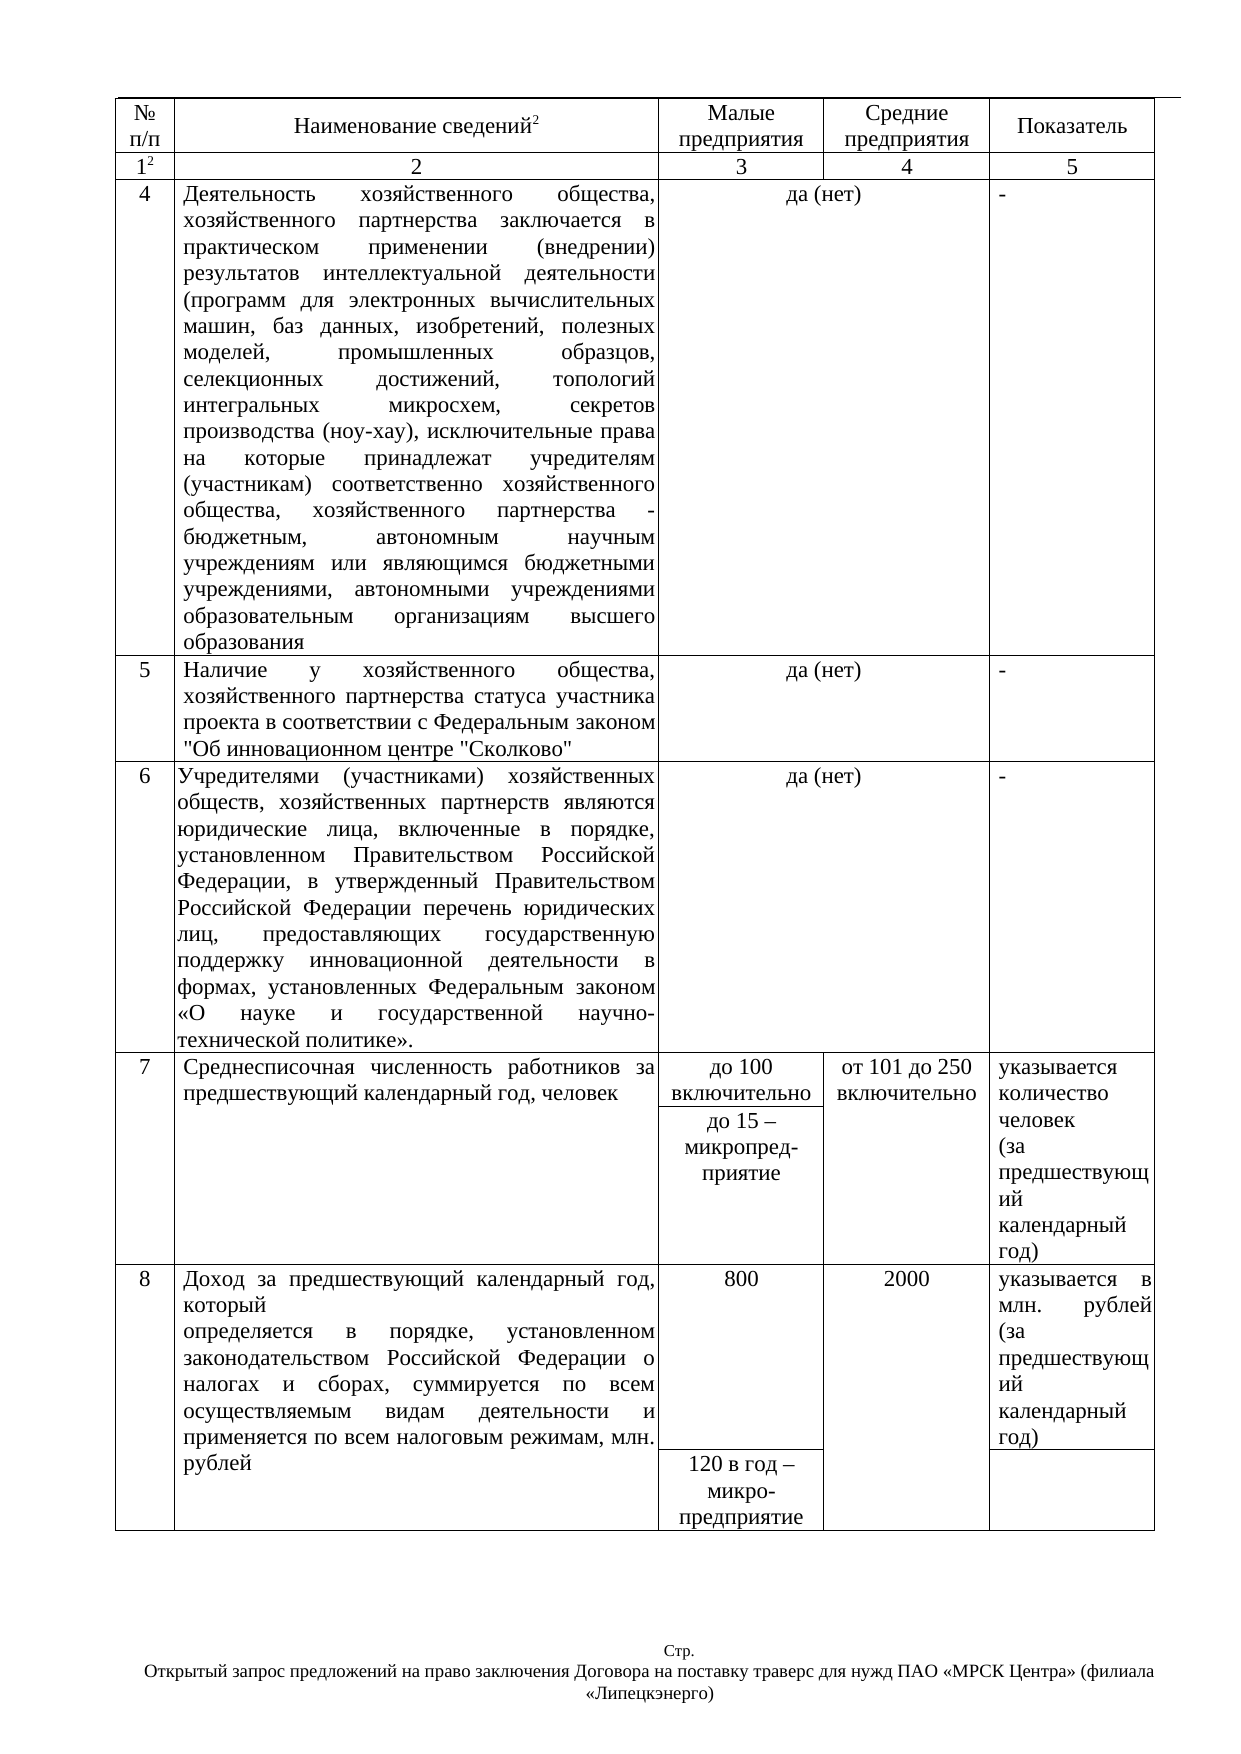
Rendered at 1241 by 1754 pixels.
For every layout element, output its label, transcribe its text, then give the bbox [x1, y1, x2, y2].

table_cell Доход за предшествующий календарный год, который определяется в порядке, установленном законодательством Российской Федерации о налогах и сборах, суммируется по всем осуществляемым видам деятельности и применяется по всем налоговым режимам, млн. рублей [175, 1265, 658, 1529]
table_cell да (нет) [659, 656, 989, 761]
table_cell да (нет) [659, 762, 989, 1052]
table_cell указывается в млн. рублей (за предшествующий календарный год) [990, 1265, 1154, 1449]
table_cell 5 [990, 153, 1154, 179]
table_header № п/п [116, 99, 174, 152]
table_cell - [990, 656, 1154, 761]
table_cell 800 [659, 1265, 823, 1449]
table_cell 4 [824, 153, 989, 179]
table_cell 7 [116, 1053, 174, 1264]
table_cell - [990, 762, 1154, 1052]
table_cell да (нет) [659, 180, 989, 654]
table_cell 6 [116, 762, 174, 1052]
table_cell до 15 – микропредприятие [659, 1107, 823, 1264]
table_cell 5 [116, 656, 174, 761]
table_cell - [990, 180, 1154, 654]
table_cell 2000 [824, 1265, 989, 1529]
table_cell Наличие у хозяйственного общества, хозяйственного партнерства статуса участника проекта в соответствии с Федеральным законом "Об инновационном центре "Сколково" [175, 656, 658, 761]
table_cell указывается количество человек (за предшествующий календарный год) [990, 1053, 1154, 1264]
table_cell 4 [116, 180, 174, 654]
table_cell до 100 включительно [659, 1053, 823, 1106]
table_cell 2 [175, 153, 658, 179]
table_cell 120 в год – микропредприятие [659, 1450, 823, 1529]
table_cell Учредителями (участниками) хозяйственных обществ, хозяйственных партнерств являются юридические лица, включенные в порядке, установленном Правительством Российской Федерации, в утвержденный Правительством Российской Федерации перечень юридических лиц, предоставляющих государственную поддержку инновационной деятельности в формах, установленных Федеральным законом «О науке и государственной научно-технической политике». [175, 762, 658, 1052]
table_cell Среднесписочная численность работников за предшествующий календарный год, человек [175, 1053, 658, 1264]
table_cell 12 [116, 153, 174, 179]
table_cell Деятельность хозяйственного общества, хозяйственного партнерства заключается в практическом применении (внедрении) результатов интеллектуальной деятельности (программ для электронных вычислительных машин, баз данных, изобретений, полезных моделей, промышленных образцов, селекционных достижений, топологий интегральных микросхем, секретов производства (ноу-хау), исключительные права на которые принадлежат учредителям (участникам) соответственно хозяйственного общества, хозяйственного партнерства - бюджетным, автономным научным учреждениям или являющимся бюджетными учреждениями, автономными учреждениями образовательным организациям высшего образования [175, 180, 658, 654]
table_cell [990, 1450, 1154, 1529]
table_cell 8 [116, 1265, 174, 1529]
table_cell 3 [659, 153, 823, 179]
table_header Малые предприятия [659, 99, 823, 152]
table_header Показатель [990, 99, 1154, 152]
table_cell от 101 до 250 включительно [824, 1053, 989, 1264]
table_header Средние предприятия [824, 99, 989, 152]
table_header Наименование сведений2 [175, 99, 658, 152]
